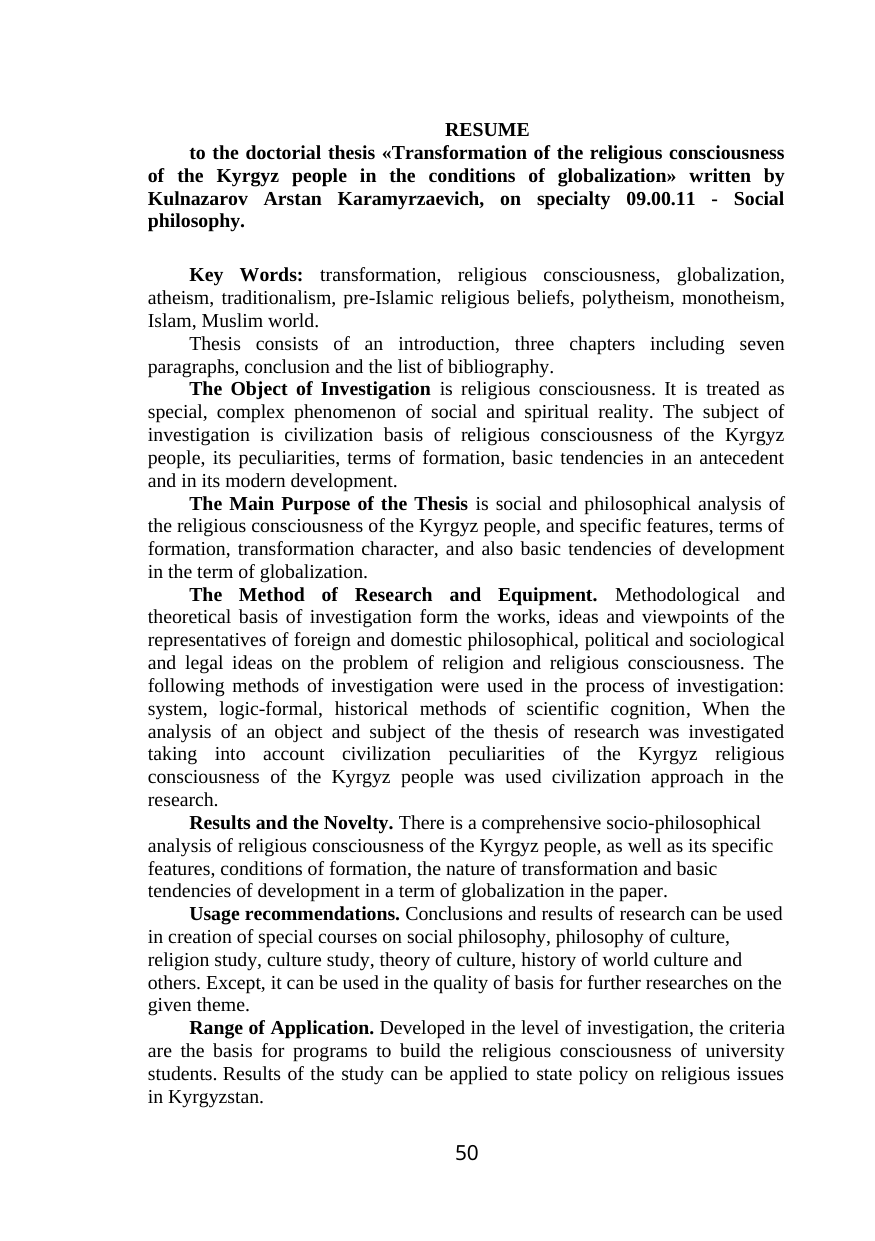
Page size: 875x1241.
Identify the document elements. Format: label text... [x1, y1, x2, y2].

text Key Words: transformation, religious consciousness, globalization, atheism, traditionalism, pre-Islamic religious beliefs, polytheism, monotheism, Islam, Muslim world. [148, 263, 785, 332]
text The Method of Research and Equipment. Methodological and theoretical basis of investigation form the works, ideas and viewpoints of the representatives of foreign and domestic philosophical, political and sociological and legal ideas on the problem of religion and religious consciousness. The following methods of investigation were used in the process of investigation: system, logic-formal, historical methods of scientific cognition, When the analysis of an object and subject of the thesis of research was investigated taking into account civilization peculiarities of the Kyrgyz religious consciousness of the Kyrgyz people was used civilization approach in the research. [148, 583, 785, 811]
text The Object of Investigation is religious consciousness. It is treated as special, complex phenomenon of social and spiritual reality. The subject of investigation is civilization basis of religious consciousness of the Kyrgyz people, its peculiarities, terms of formation, basic tendencies in an antecedent and in its modern development. [148, 377, 785, 491]
text RESUME [148, 118, 785, 141]
text Range of Application. Developed in the level of investigation, the criteria are the basis for programs to build the religious consciousness of university students. Results of the study can be applied to state policy on religious issues in Kyrgyzstan. [148, 1016, 785, 1107]
text Results and the Novelty. There is a comprehensive socio-philosophical analysis of religious consciousness of the Kyrgyz people, as well as its specific features, conditions of formation, the nature of transformation and basic tendencies of development in a term of globalization in the paper. [148, 811, 785, 902]
text The Main Purpose of the Thesis is social and philosophical analysis of the religious consciousness of the Kyrgyz people, and specific features, terms of formation, transformation character, and also basic tendencies of development in the term of globalization. [148, 491, 785, 583]
text Thesis consists of an introduction, three chapters including seven paragraphs, conclusion and the list of bibliography. [148, 332, 785, 377]
text to the doctorial thesis «Transformation of the religious consciousness of the Kyrgyz people in the conditions of globalization» written by Kulnazarov Arstan Karamyrzaevich, on specialty 09.00.11 - Social philosophy. [148, 141, 785, 232]
text Usage recommendations. Conclusions and results of research can be used in creation of special courses on social philosophy, philosophy of culture, religion study, culture study, theory of culture, history of world culture and others. Except, it can be used in the quality of basis for further researches on the given theme. [148, 902, 785, 1016]
